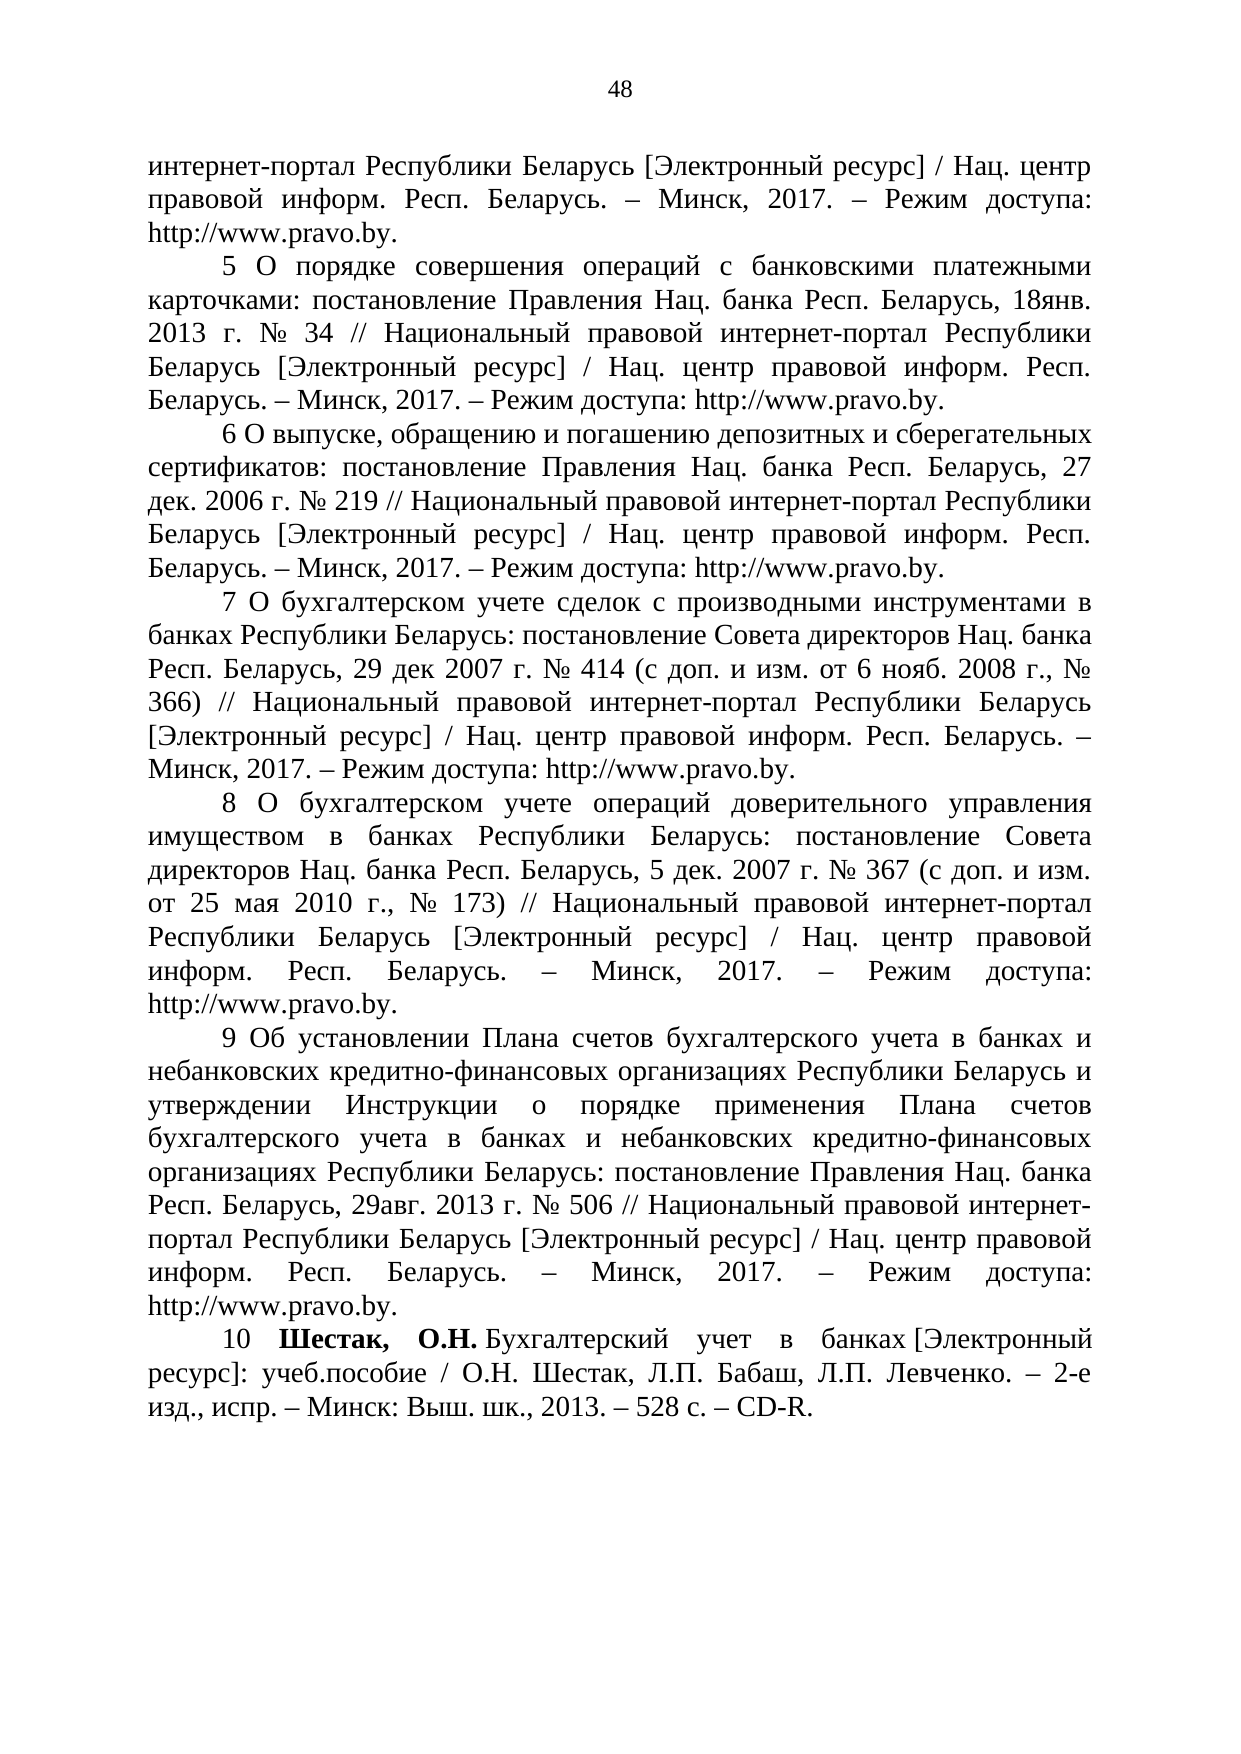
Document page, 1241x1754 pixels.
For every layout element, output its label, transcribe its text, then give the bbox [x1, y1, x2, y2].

list О выпуске, обращению и погашению депозитных и сберегательных сертификатов: постановление Правления Нац. банка Респ. Беларусь, 27 дек. 2006 г. № 219 // Национальный правовой интернет-портал Республики Беларусь [Электронный ресурс] / Нац. центр правовой информ. Респ. Беларусь. – Минск, 2017. – Режим доступа: http://www.pravo.by. [148, 416, 1092, 584]
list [148, 148, 1092, 248]
list Об установлении Плана счетов бухгалтерского учета в банках и небанковских кредитно-финансовых организациях Республики Беларусь и утверждении Инструкции о порядке применения Плана счетов бухгалтерского учета в банках и небанковских кредитно-финансовых организациях Республики Беларусь: постановление Правления Нац. банка Респ. Беларусь, 29авг. 2013 г. № 506 // Национальный правовой интернет-портал Республики Беларусь [Электронный ресурс] / Нац. центр правовой информ. Респ. Беларусь. – Минск, 2017. – Режим доступа: http://www.pravo.by. [148, 1020, 1092, 1322]
list О бухгалтерском учете сделок с производными инструментами в банках Республики Беларусь: постановление Совета директоров Нац. банка Респ. Беларусь, 29 дек 2007 г. № 414 (с доп. и изм. от 6 нояб. 2008 г., № 366) // Национальный правовой интернет-портал Республики Беларусь [Электронный ресурс] / Нац. центр правовой информ. Респ. Беларусь. – Минск, 2017. – Режим доступа: http://www.pravo.by. [148, 584, 1092, 785]
list О порядке совершения операций с банковскими платежными карточками: постановление Правления Нац. банка Респ. Беларусь, 18янв. 2013 г. № 34 // Национальный правовой интернет-портал Республики Беларусь [Электронный ресурс] / Нац. центр правовой информ. Респ. Беларусь. – Минск, 2017. – Режим доступа: http://www.pravo.by. [148, 248, 1092, 416]
list О бухгалтерском учете операций доверительного управления имуществом в банках Республики Беларусь: постановление Совета директоров Нац. банка Респ. Беларусь, 5 дек. 2007 г. № 367 (с доп. и изм. от 25 мая 2010 г., № 173) // Национальный правовой интернет-портал Республики Беларусь [Электронный ресурс] / Нац. центр правовой информ. Респ. Беларусь. – Минск, 2017. – Режим доступа: http://www.pravo.by. [148, 785, 1092, 1020]
text 10 Шестак, О.Н. Бухгалтерский учет в банках [Электронный ресурс]: учеб.пособие / О.Н. Шестак, Л.П. Бабаш, Л.П. Левченко. – 2-е изд., испр. – Минск: Выш. шк., 2013. – 528 с. – CD-R. [148, 1322, 1092, 1422]
